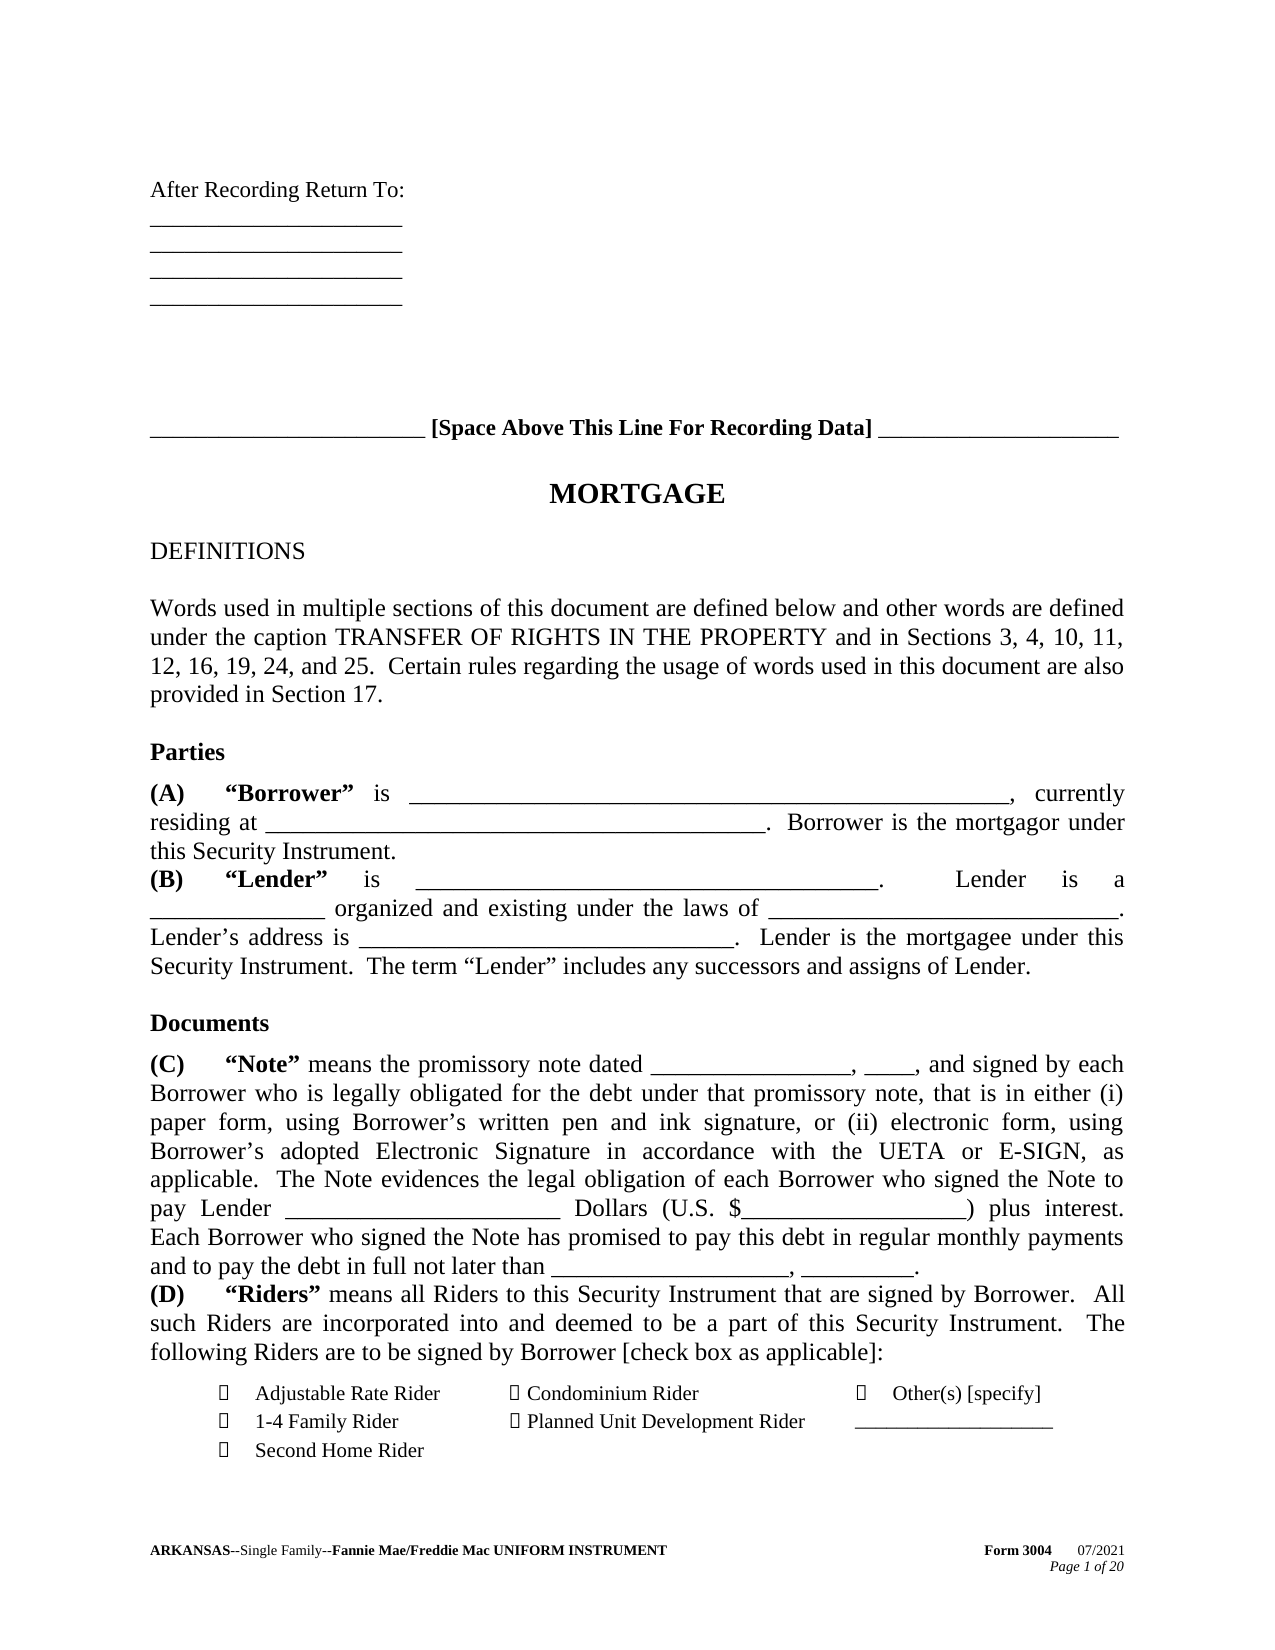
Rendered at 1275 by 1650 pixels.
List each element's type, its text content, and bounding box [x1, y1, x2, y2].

text (A) “Borrower” is ________________________________________________, currently residing at ________________________________________. Borrower is the mortgagor under this Security Instrument. [150, 778, 1125, 864]
table_header  Adjustable Rate Rider  1-4 Family Rider  Second Home Rider [150, 1378, 482, 1463]
text ______________________ [150, 229, 1125, 255]
text Parties [150, 737, 1125, 766]
text Words used in multiple sections of this document are defined below and other words are defined under the caption TRANSFER OF RIGHTS IN THE PROPERTY and in Sections 3, 4, 10, 11, 12, 16, 19, 24, and 25. Certain rules regarding the usage of words used in this document are also provided in Section 17. [150, 593, 1125, 708]
text (B) “Lender” is _____________________________________. Lender is a ______________ organized and existing under the laws of ____________________________. Lender’s address is ______________________________. Lender is the mortgagee under this Security Instrument. The term “Lender” includes any successors and assigns of Lender. [150, 864, 1125, 979]
table_header  Condominium Rider  Planned Unit Development Rider [483, 1378, 836, 1463]
text After Recording Return To: [150, 176, 1125, 203]
table_header  Other(s) [specify] ___________________ [836, 1378, 1169, 1463]
text DEFINITIONS [150, 536, 1125, 564]
text ______________________ [150, 282, 1125, 308]
text (C) “Note” means the promissory note dated ________________, ____, and signed by each Borrower who is legally obligated for the debt under that promissory note, that is in either (i) paper form, using Borrower’s written pen and ink signature, or (ii) electronic form, using Borrower’s adopted Electronic Signature in accordance with the UETA or E-SIGN, as applicable. The Note evidences the legal obligation of each Borrower who signed the Note to pay Lender ______________________ Dollars (U.S. $__________________) plus interest. Each Borrower who signed the Note has promised to pay this debt in regular monthly payments and to pay the debt in full not later than ___________________, _________. [150, 1049, 1125, 1279]
text Documents [150, 1008, 1125, 1037]
text MORTGAGE [150, 476, 1125, 509]
text ________________________ [Space Above This Line For Recording Data] _____________________ [150, 413, 1125, 440]
text (D) “Riders” means all Riders to this Security Instrument that are signed by Borrower. All such Riders are incorporated into and deemed to be a part of this Security Instrument. The following Riders are to be signed by Borrower [check box as applicable]: [150, 1279, 1125, 1366]
text ______________________ [150, 203, 1125, 229]
text ______________________ [150, 255, 1125, 282]
